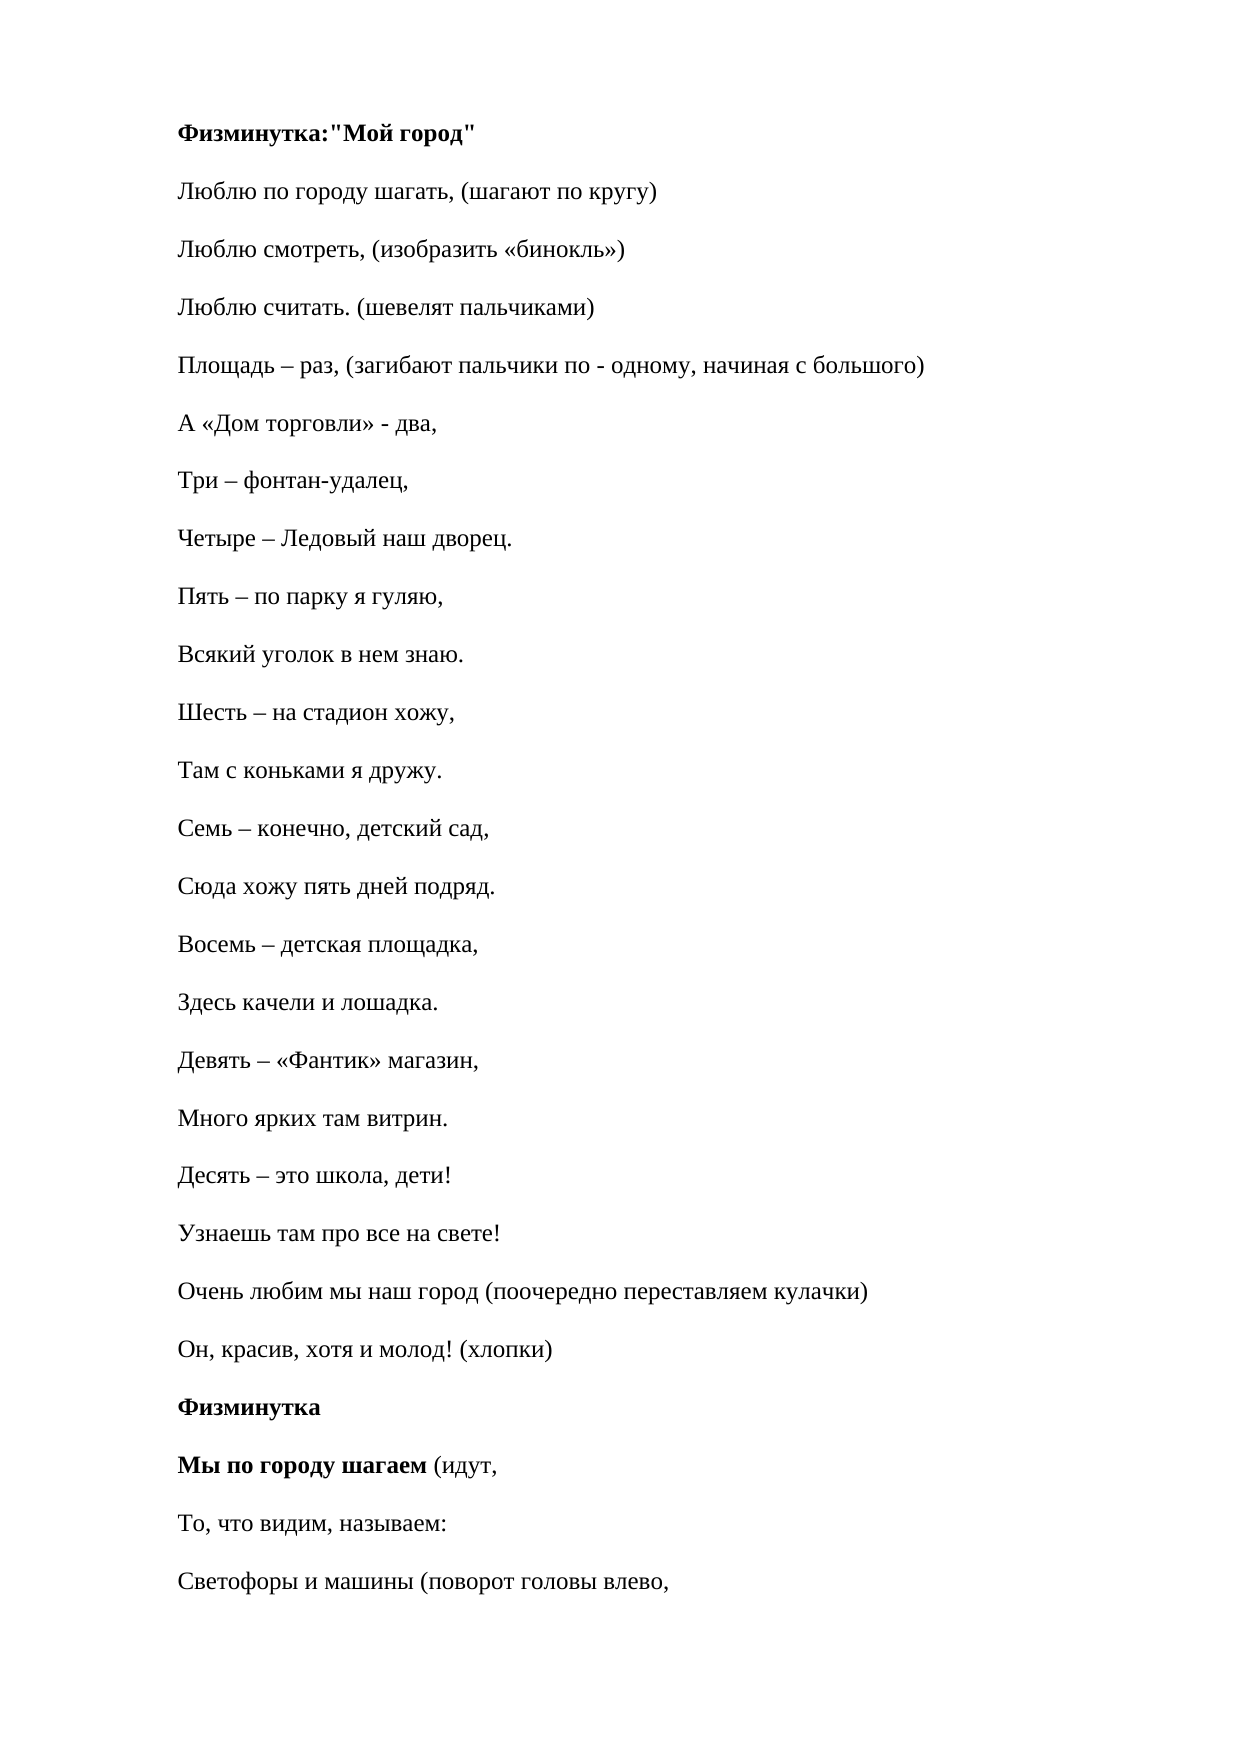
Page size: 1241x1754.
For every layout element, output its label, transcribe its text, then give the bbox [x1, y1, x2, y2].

text Три – фонтан-удалец, [177, 466, 1152, 494]
text Он, красив, хотя и молод! (хлопки) [177, 1334, 1152, 1363]
text Пять – по парку я гуляю, [177, 581, 1152, 610]
text Узнаешь там про все на свете! [177, 1218, 1152, 1247]
text Очень любим мы наш город (поочередно переставляем кулачки) [177, 1276, 1152, 1305]
text Физминутка:"Мой город" [177, 118, 1152, 147]
text Здесь качели и лошадка. [177, 987, 1152, 1016]
text Физминутка [177, 1392, 1152, 1421]
text Светофоры и машины (поворот головы влево, [177, 1566, 1152, 1595]
text То, что видим, называем: [177, 1508, 1152, 1537]
text Мы по городу шагаем (идут, [177, 1450, 1152, 1479]
text Сюда хожу пять дней подряд. [177, 871, 1152, 900]
text Семь – конечно, детский сад, [177, 813, 1152, 842]
text А «Дом торговли» - два, [177, 408, 1152, 436]
text Люблю смотреть, (изобразить «бинокль») [177, 234, 1152, 263]
text Люблю считать. (шевелят пальчиками) [177, 292, 1152, 321]
text Девять – «Фантик» магазин, [177, 1045, 1152, 1073]
text Десять – это школа, дети! [177, 1161, 1152, 1189]
text Четыре – Ледовый наш дворец. [177, 523, 1152, 552]
text Восемь – детская площадка, [177, 929, 1152, 958]
text Там с коньками я дружу. [177, 755, 1152, 784]
text Много ярких там витрин. [177, 1103, 1152, 1131]
text Люблю по городу шагать, (шагают по кругу) [177, 176, 1152, 205]
text Всякий уголок в нем знаю. [177, 639, 1152, 668]
text Площадь – раз, (загибают пальчики по - одному, начиная с большого) [177, 350, 1152, 378]
text Шесть – на стадион хожу, [177, 697, 1152, 726]
